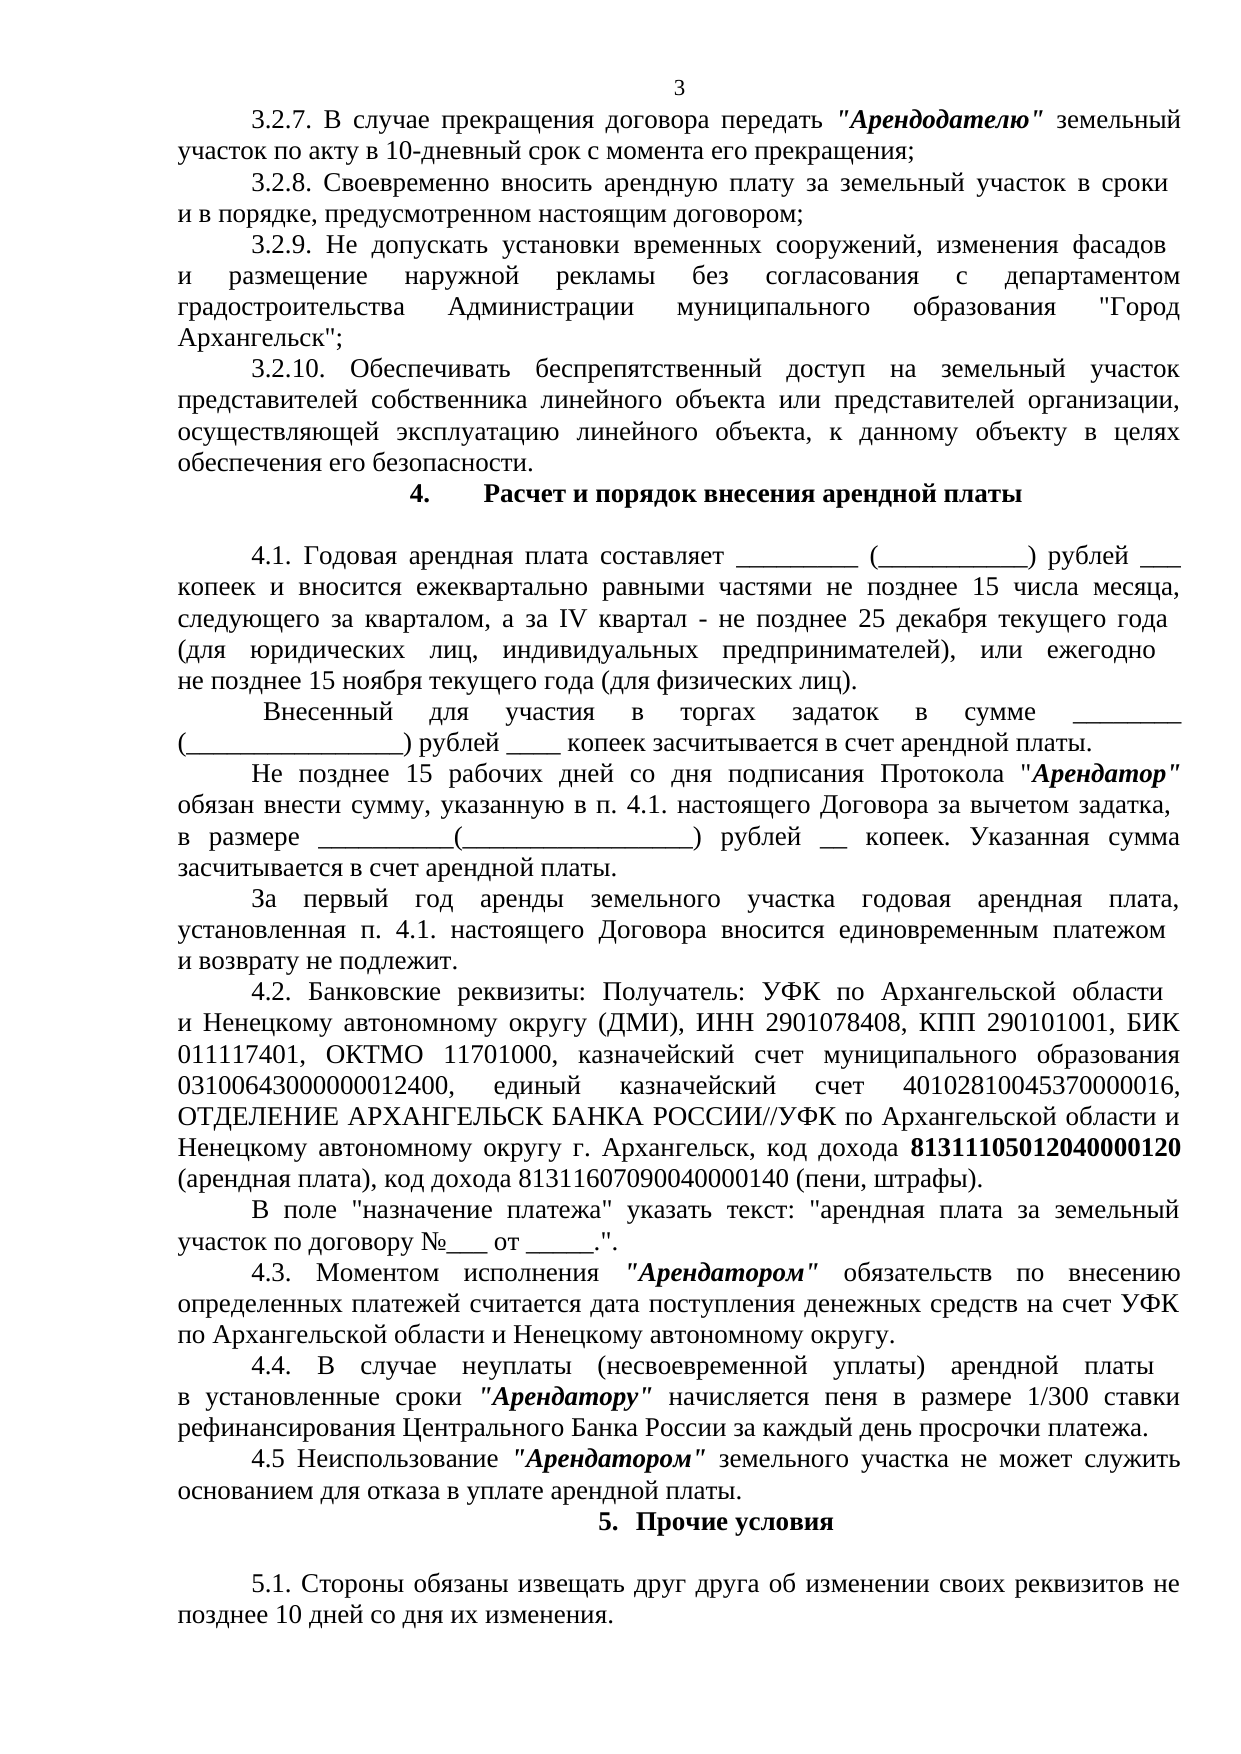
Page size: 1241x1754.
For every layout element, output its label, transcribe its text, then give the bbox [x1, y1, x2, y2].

text 3.2.10. Обеспечивать беспрепятственный доступ на земельный участок представителей собственника линейного объекта или представителей организации, осуществляющей эксплуатацию линейного объекта, к данному объекту в целях обеспечения его безопасности. [177, 352, 1181, 477]
text 4.1. Годовая арендная плата составляет _________ (___________) рублей ___ копеек и вносится ежеквартально равными частями не позднее 15 числа месяца, следующего за кварталом, а за IV квартал - не позднее 25 декабря текущего года (для юридических лиц, индивидуальных предпринимателей), или ежегодно не позднее 15 ноября текущего года (для физических лиц). [177, 539, 1181, 695]
text 4.3. Моментом исполнения "Арендатором" обязательств по внесению определенных платежей считается дата поступления денежных средств на счет УФК по Архангельской области и Ненецкому автономному округу. [177, 1256, 1181, 1349]
text 4.4. В случае неуплаты (несвоевременной уплаты) арендной платы в установленные сроки "Арендатору" начисляется пеня в размере 1/300 ставки рефинансирования Центрального Банка России за каждый день просрочки платежа. [177, 1349, 1181, 1443]
text 5.1. Стороны обязаны извещать друг друга об изменении своих реквизитов не позднее 10 дней со дня их изменения. [177, 1567, 1181, 1629]
list Прочие условия [251, 1505, 1181, 1536]
text В поле "назначение платежа" указать текст: "арендная плата за земельный участок по договору №___ от _____.". [177, 1193, 1181, 1256]
text 3.2.7. В случае прекращения договора передать "Арендодателю" земельный участок по акту в 10-дневный срок с момента его прекращения; [177, 103, 1181, 166]
text Внесенный для участия в торгах задаток в сумме ________ (________________) рублей ____ копеек засчитывается в счет арендной платы. [177, 695, 1181, 757]
text За первый год аренды земельного участка годовая арендная плата, установленная п. 4.1. настоящего Договора вносится единовременным платежом и возврату не подлежит. [177, 882, 1181, 975]
text 4.2. Банковские реквизиты: Получатель: УФК по Архангельской области и Ненецкому автономному округу (ДМИ), ИНН 2901078408, КПП 290101001, БИК 011117401, ОКТМО 11701000, казначейский счет муниципального образования 03100643000000012400, единый казначейский счет 40102810045370000016, ОТДЕЛЕНИЕ АРХАНГЕЛЬСК БАНКА РОССИИ//УФК по Архангельской области и Ненецкому автономному округу г. Архангельск, код дохода 81311105012040000120 (арендная плата), код дохода 81311607090040000140 (пени, штрафы). [177, 975, 1181, 1193]
text 4.5 Неиспользование "Арендатором" земельного участка не может служить основанием для отказа в уплате арендной платы. [177, 1443, 1181, 1505]
text 3.2.8. Своевременно вносить арендную плату за земельный участок в сроки и в порядке, предусмотренном настоящим договором; [177, 166, 1181, 228]
text 3.2.9. Не допускать установки временных сооружений, изменения фасадов и размещение наружной рекламы без согласования с департаментом градостроительства Администрации муниципального образования "Город Архангельск"; [177, 228, 1181, 352]
list Расчет и порядок внесения арендной платы [177, 477, 1181, 508]
text Не позднее 15 рабочих дней со дня подписания Протокола "Арендатор" обязан внести сумму, указанную в п. 4.1. настоящего Договора за вычетом задатка, в размере __________(_________________) рублей __ копеек. Указанная сумма засчитывается в счет арендной платы. [177, 757, 1181, 882]
